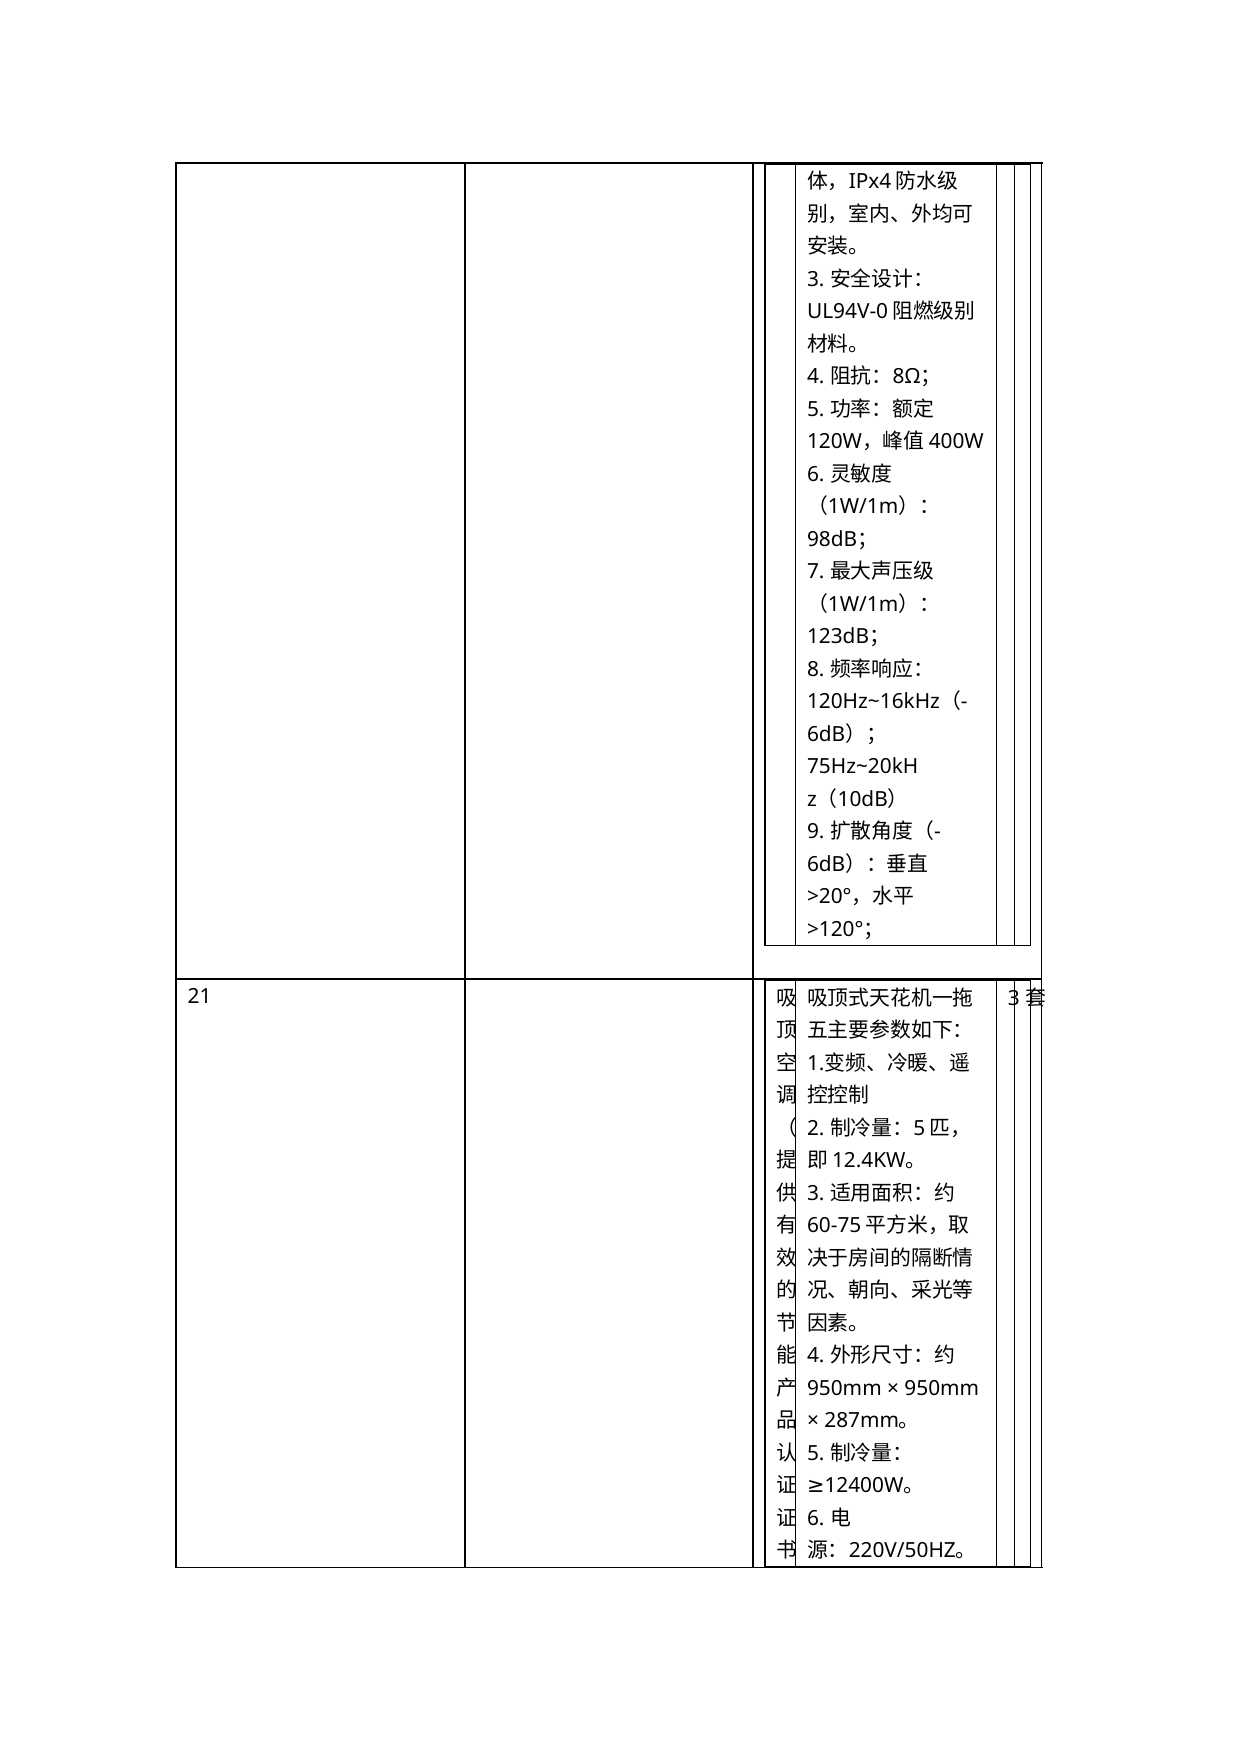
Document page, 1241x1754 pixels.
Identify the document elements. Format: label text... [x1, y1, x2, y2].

table_cell [1031, 980, 1041, 990]
table_cell [766, 981, 795, 1566]
table_cell [997, 981, 1014, 1566]
table_cell [754, 980, 764, 1567]
table_cell [754, 164, 1041, 978]
table_cell 20 [177, 164, 464, 978]
table_cell [1015, 981, 1030, 1566]
table_cell [466, 980, 752, 1567]
table_cell [1031, 1005, 1041, 1567]
table_cell [796, 981, 996, 1566]
table_cell 21 [177, 980, 464, 1567]
table_cell [466, 164, 752, 978]
